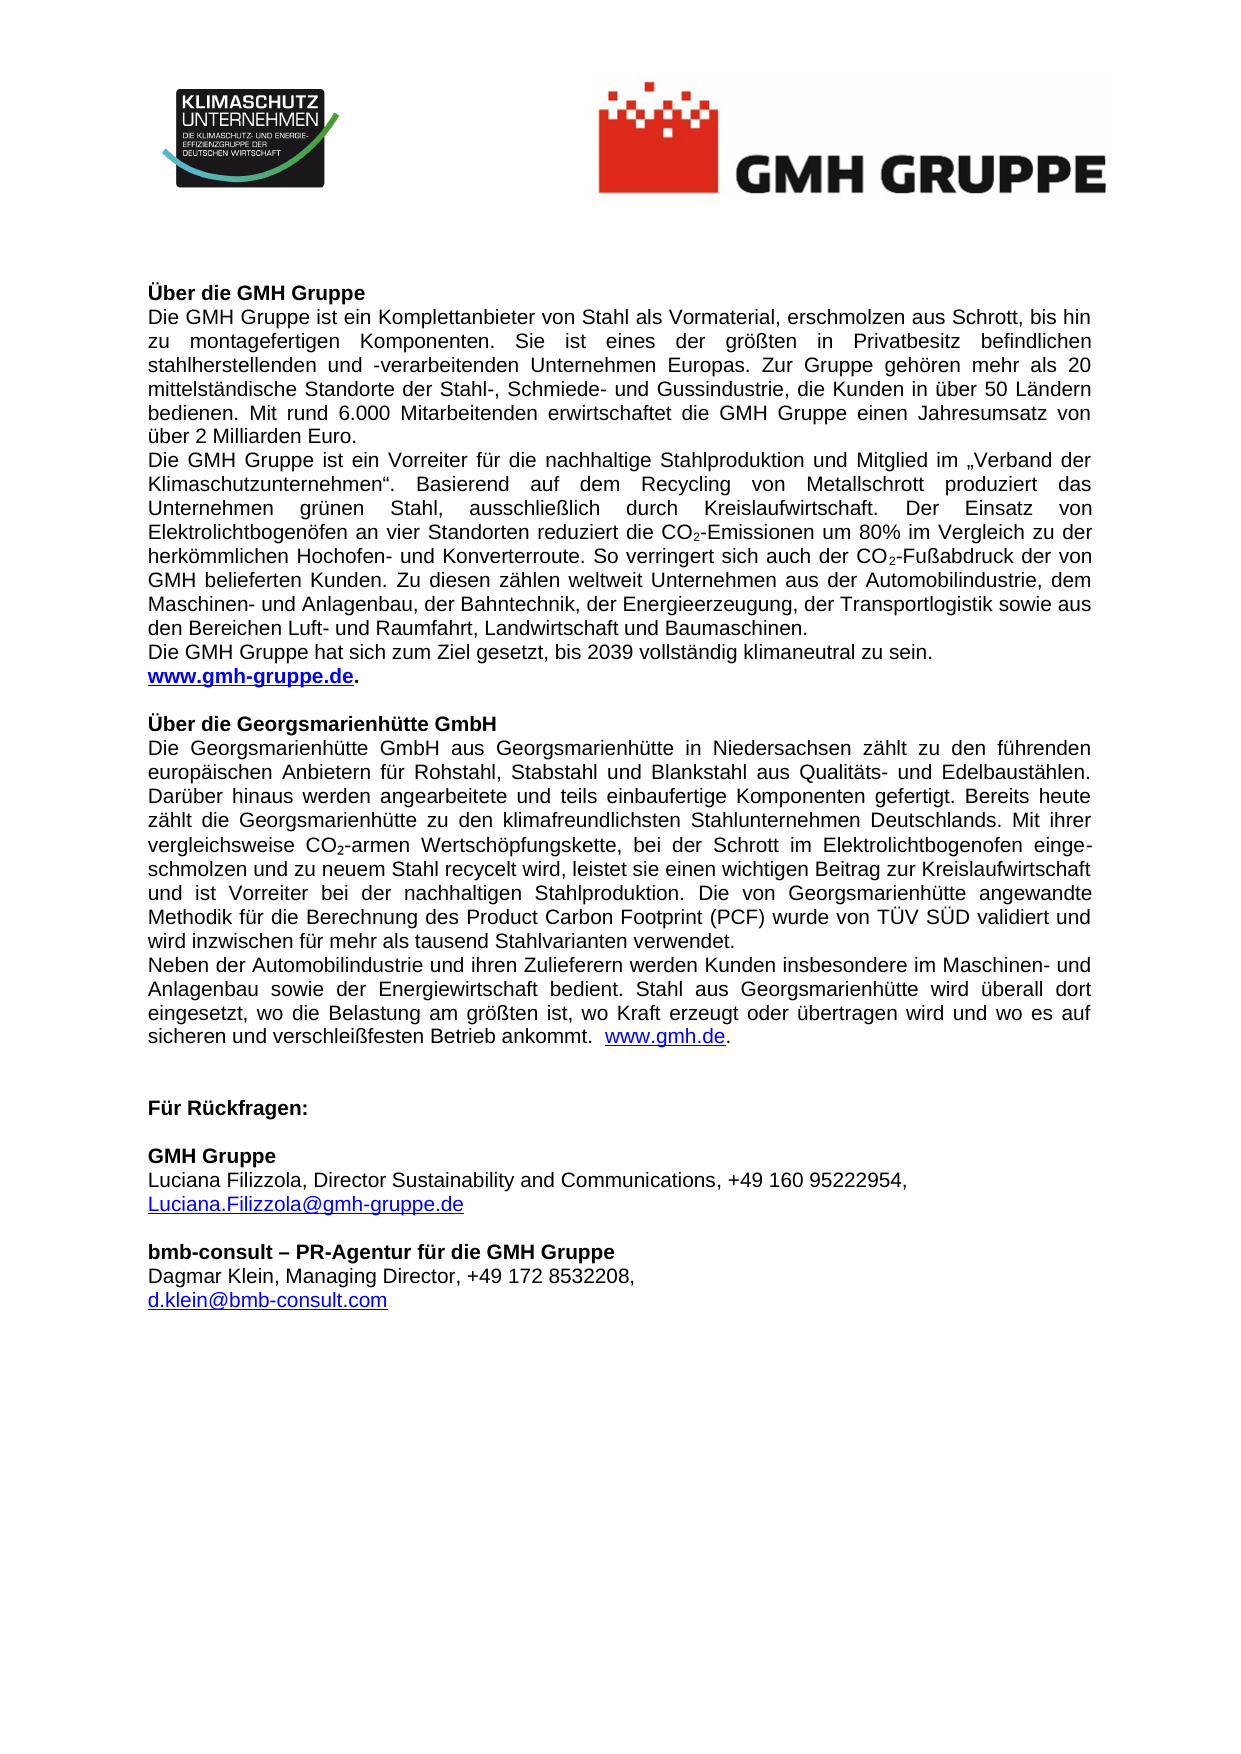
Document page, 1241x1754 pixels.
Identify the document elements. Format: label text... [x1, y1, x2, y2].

text Dagmar Klein, Managing Director, +49 172 8532208, [148, 1264, 1093, 1288]
text GMH Gruppe [148, 1144, 1093, 1168]
text Neben der Automobilindustrie und ihren Zulieferern werden Kunden insbesondere im Maschinen- und Anlagenbau sowie der Energiewirtschaft bedient. Stahl aus Georgsmarienhütte wird überall dort eingesetzt, wo die Belastung am größten ist, wo Kraft erzeugt oder übertragen wird und wo es auf sicheren und verschleißfesten Betrieb ankommt. www.gmh.de. [148, 952, 1093, 1048]
text Über die GMH Gruppe [148, 281, 1093, 304]
text Die GMH Gruppe ist ein Vorreiter für die nachhaltige Stahlproduktion und Mitglied im „Verband der Klimaschutzunternehmen“. Basierend auf dem Recycling von Metallschrott produziert das Unternehmen grünen Stahl, ausschließlich durch Kreislaufwirtschaft. Der Einsatz von Elektrolichtbogenöfen an vier Standorten reduziert die CO2-Emissionen um 80% im Vergleich zu der herkömmlichen Hochofen- und Konverterroute. So verringert sich auch der CO2-Fußabdruck der von GMH belieferten Kunden. Zu diesen zählen weltweit Unternehmen aus der Automobilindustrie, dem Maschinen- und Anlagenbau, der Bahntechnik, der Energieerzeugung, der Transportlogistik sowie aus den Bereichen Luft- und Raumfahrt, Landwirtschaft und Baumaschinen. [148, 448, 1093, 640]
picture [147, 73, 353, 202]
text Die Georgsmarienhütte GmbH aus Georgsmarienhütte in Niedersachsen zählt zu den führenden europäischen Anbietern für Rohstahl, Stabstahl und Blankstahl aus Qualitäts- und Edelbaustählen. Darüber hinaus werden angearbeitete und teils einbaufertige Komponenten gefertigt. Bereits heute zählt die Georgsmarienhütte zu den klimafreundlichsten Stahlunternehmen Deutschlands. Mit ihrer vergleichsweise CO₂-armen Wertschöpfungskette, bei der Schrott im Elektrolichtbogenofen eingeschmolzen und zu neuem Stahl recycelt wird, leistet sie einen wichtigen Beitrag zur Kreislaufwirtschaft und ist Vorreiter bei der nachhaltigen Stahlproduktion. Die von Georgsmarienhütte angewandte Methodik für die Berechnung des Product Carbon Footprint (PCF) wurde von TÜV SÜD validiert und wird inzwischen für mehr als tausend Stahlvarianten verwendet. [148, 736, 1093, 952]
text www.gmh-gruppe.de. [148, 664, 1093, 688]
text Luciana Filizzola, Director Sustainability and Communications, +49 160 95222954, [148, 1168, 1093, 1192]
text Die GMH Gruppe ist ein Komplettanbieter von Stahl als Vormaterial, erschmolzen aus Schrott, bis hin zu montagefertigen Komponenten. Sie ist eines der größten in Privatbesitz befindlichen stahlherstellenden und -verarbeitenden Unternehmen Europas. Zur Gruppe gehören mehr als 20 mittelständische Standorte der Stahl-, Schmiede- und Gussindustrie, die Kunden in über 50 Ländern bedienen. Mit rund 6.000 Mitarbeitenden erwirtschaftet die GMH Gruppe einen Jahresumsatz von über 2 Milliarden Euro. [148, 304, 1093, 448]
text Über die Georgsmarienhütte GmbH [148, 712, 1093, 736]
picture [590, 73, 1115, 202]
text d.klein@bmb-consult.com [148, 1288, 1093, 1312]
text Luciana.Filizzola@gmh-gruppe.de [148, 1192, 1093, 1216]
text Die GMH Gruppe hat sich zum Ziel gesetzt, bis 2039 vollständig klimaneutral zu sein. [148, 640, 1093, 664]
text bmb-consult – PR-Agentur für die GMH Gruppe [148, 1240, 1093, 1264]
text Für Rückfragen: [148, 1096, 1093, 1120]
